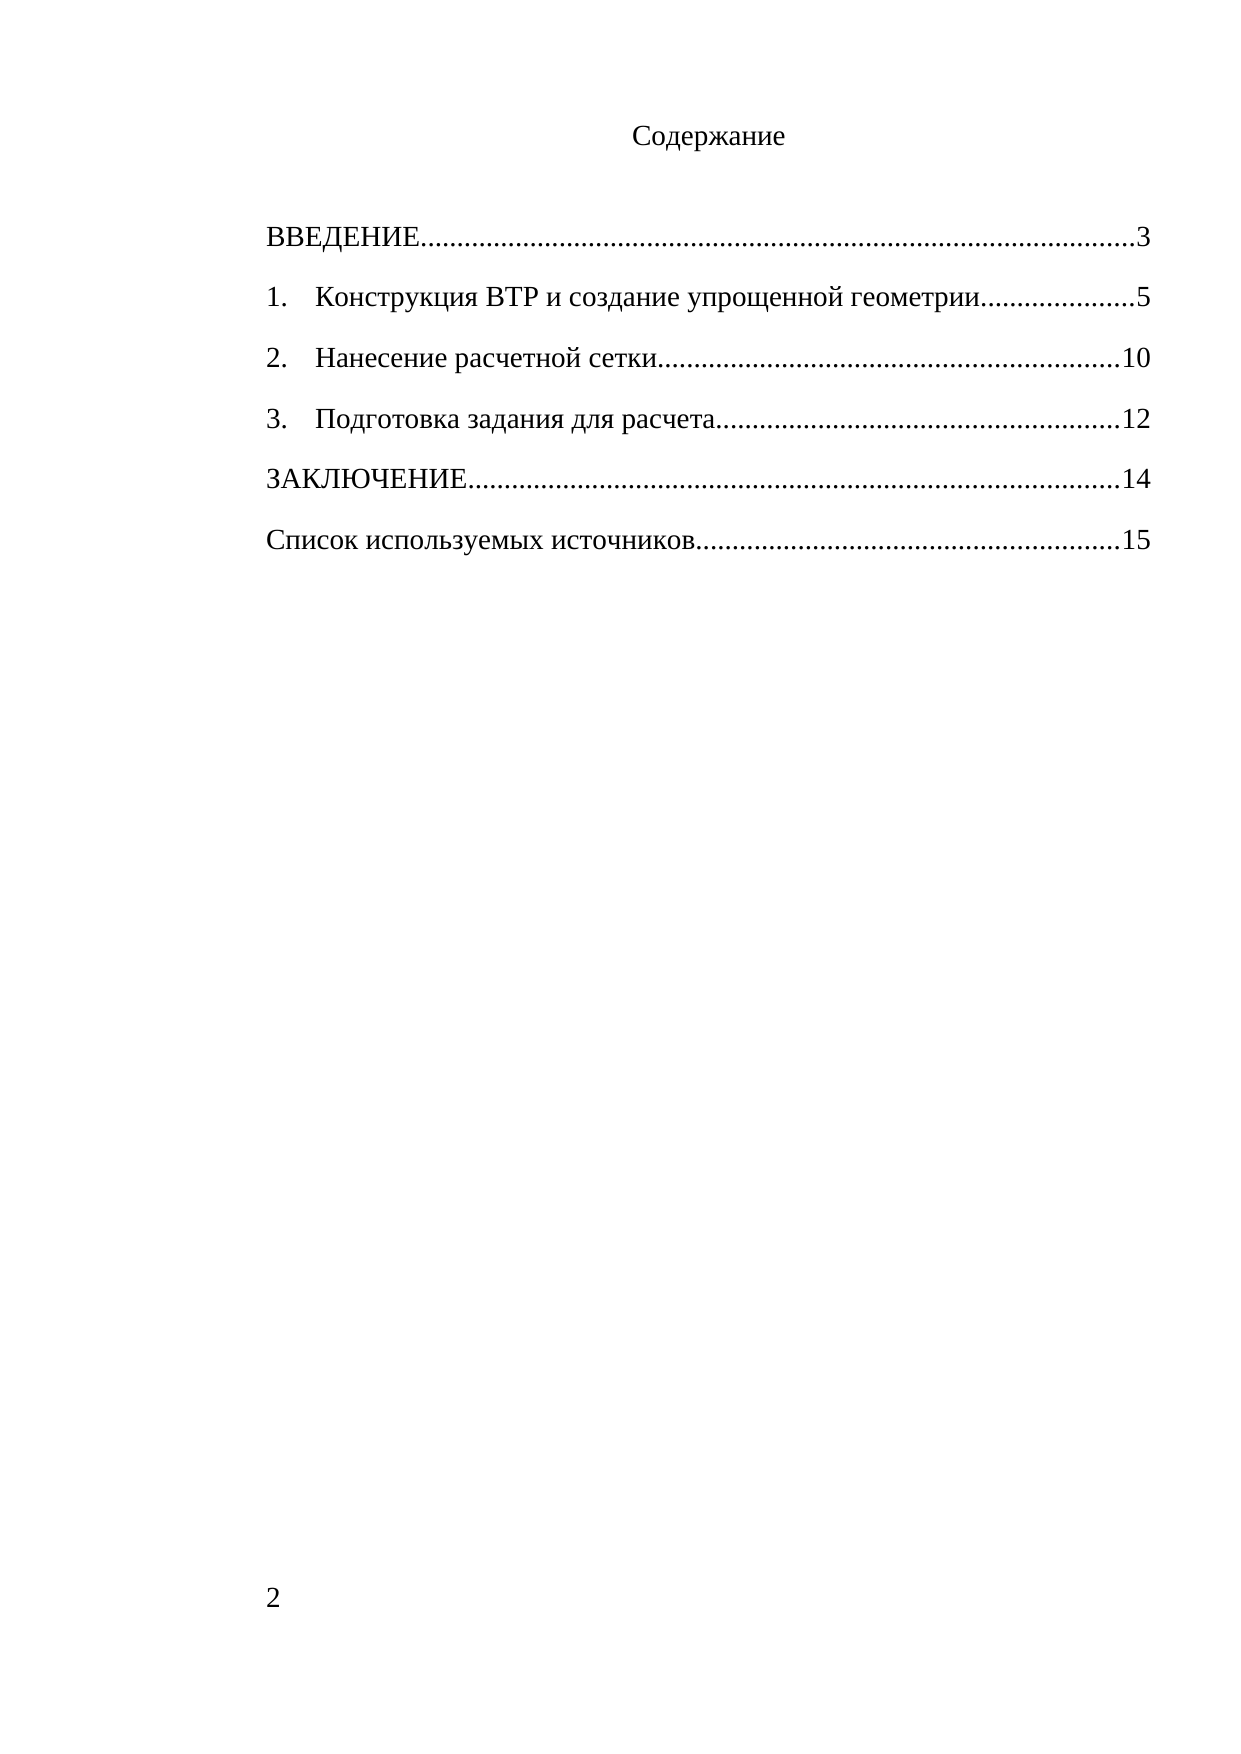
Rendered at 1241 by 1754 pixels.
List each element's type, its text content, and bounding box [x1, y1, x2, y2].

text Содержание [177, 118, 1152, 152]
